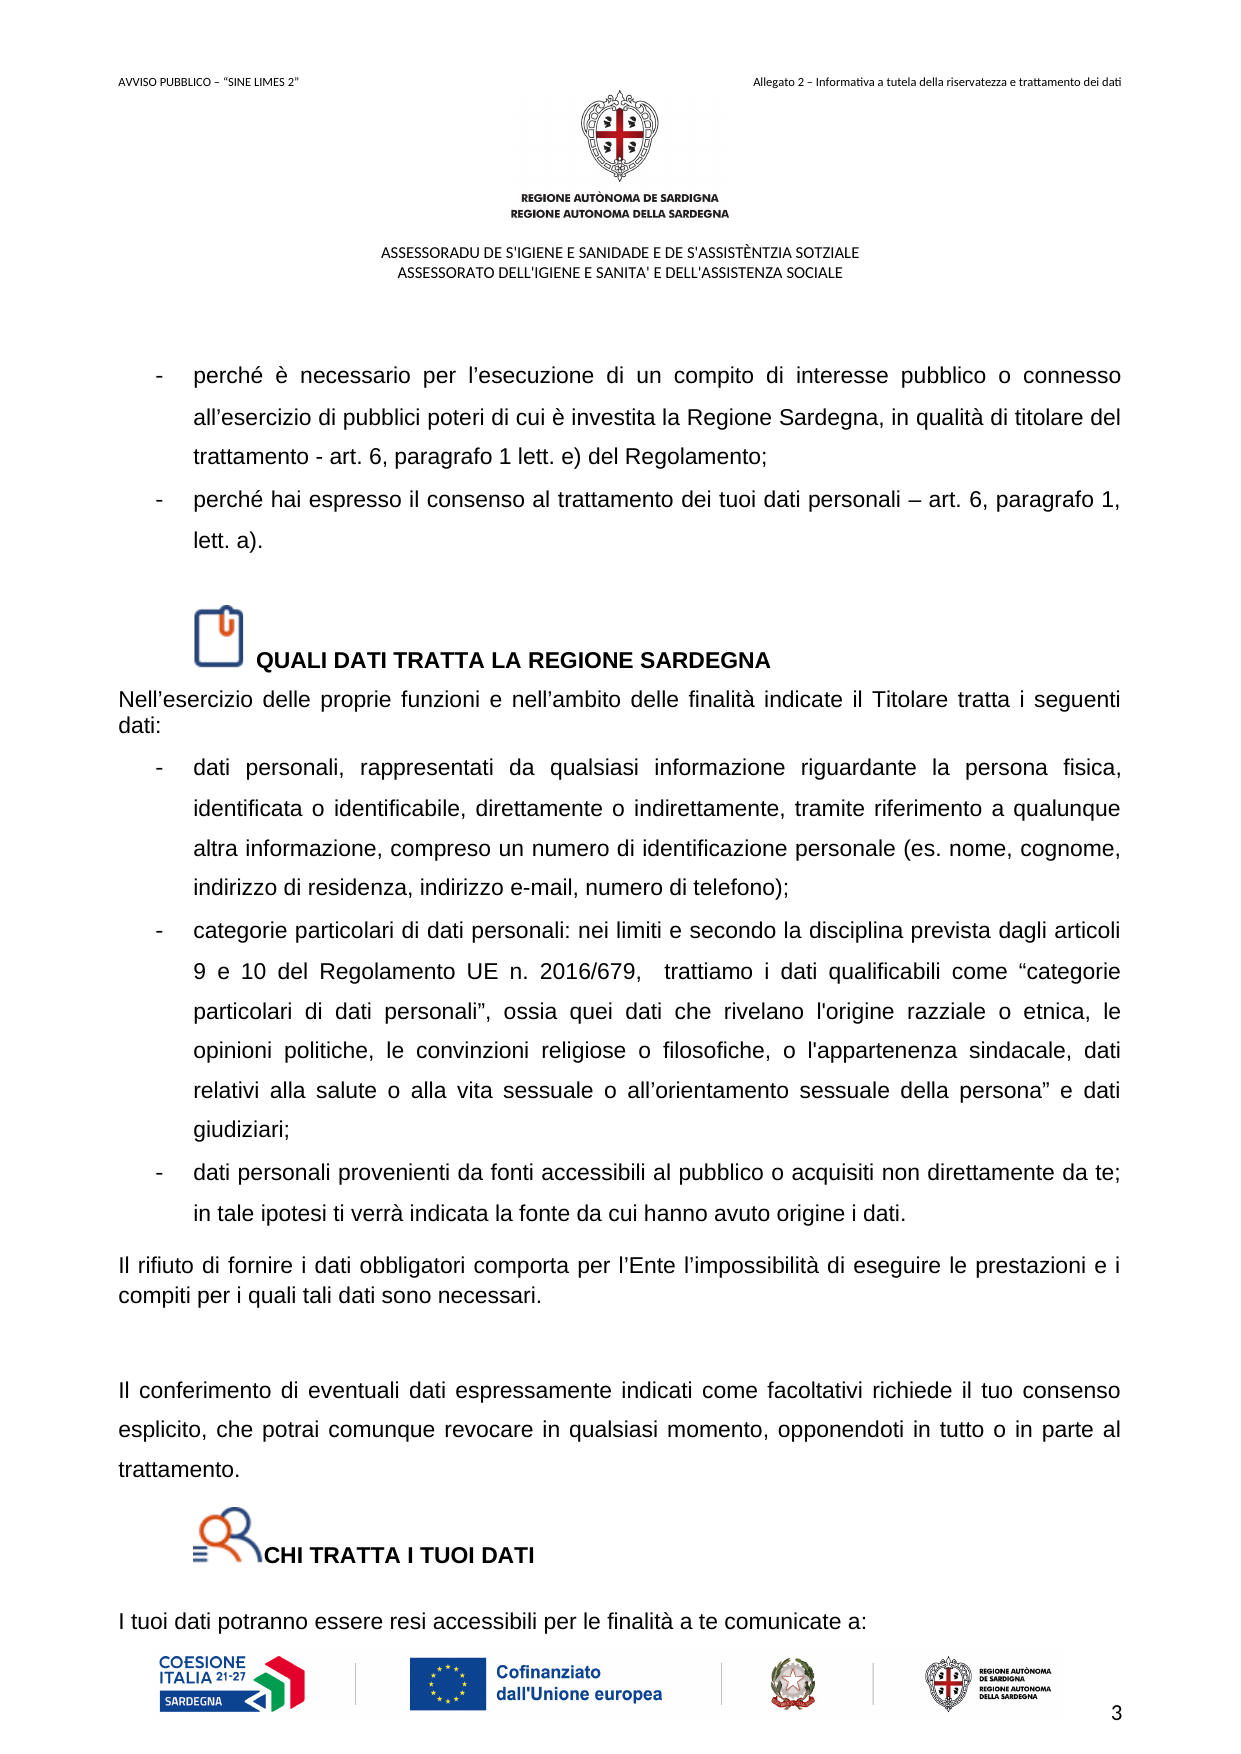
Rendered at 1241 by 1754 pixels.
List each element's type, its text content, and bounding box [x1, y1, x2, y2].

list perché è necessario per l’esecuzione di un compito di interesse pubblico o connesso all’esercizio di pubblici poteri di cui è investita la Regione Sardegna, in qualità di titolare del trattamento - art. 6, paragrafo 1 lett. e) del Regolamento; [156, 359, 1122, 469]
text Nell’esercizio delle proprie funzioni e nell’ambito delle finalità indicate il Titolare tratta i seguenti dati: [118, 686, 1122, 738]
list CHI TRATTA I TUOI DATI [193, 1508, 1122, 1569]
list categorie particolari di dati personali: nei limiti e secondo la disciplina prevista dagli articoli 9 e 10 del Regolamento UE n. 2016/679, trattiamo i dati qualificabili come “categorie particolari di dati personali”, ossia quei dati che rivelano l'origine razziale o etnica, le opinioni politiche, le convinzioni religiose o filosofiche, o l'appartenenza sindacale, dati relativi alla salute o alla vita sessuale o all’orientamento sessuale della persona” e dati giudiziari; [156, 914, 1122, 1142]
list QUALI DATI TRATTA LA REGIONE SARDEGNA [193, 606, 1122, 673]
list dati personali, rappresentati da qualsiasi informazione riguardante la persona fisica, identificata o identificabile, direttamente o indirettamente, tramite riferimento a qualunque altra informazione, compreso un numero di identificazione personale (es. nome, cognome, indirizzo di residenza, indirizzo e-mail, numero di telefono); [156, 751, 1122, 901]
picture [510, 89, 730, 222]
text I tuoi dati potranno essere resi accessibili per le finalità a te comunicate a: [118, 1608, 1122, 1634]
text Il conferimento di eventuali dati espressamente indicati come facoltativi richiede il tuo consenso esplicito, che potrai comunque revocare in qualsiasi momento, opponendoti in tutto o in parte al trattamento. [118, 1377, 1122, 1482]
picture [151, 1650, 1063, 1719]
list dati personali provenienti da fonti accessibili al pubblico o acquisiti non direttamente da te; in tale ipotesi ti verrà indicata la fonte da cui hanno avuto origine i dati. [156, 1156, 1122, 1226]
picture [193, 1507, 264, 1564]
list perché hai espresso il consenso al trattamento dei tuoi dati personali – art. 6, paragrafo 1, lett. a). [156, 482, 1122, 553]
text Il rifiuto di fornire i dati obbligatori comporta per l’Ente l’impossibilità di eseguire le prestazioni e i compiti per i quali tali dati sono necessari. [118, 1252, 1122, 1308]
picture [193, 605, 244, 669]
